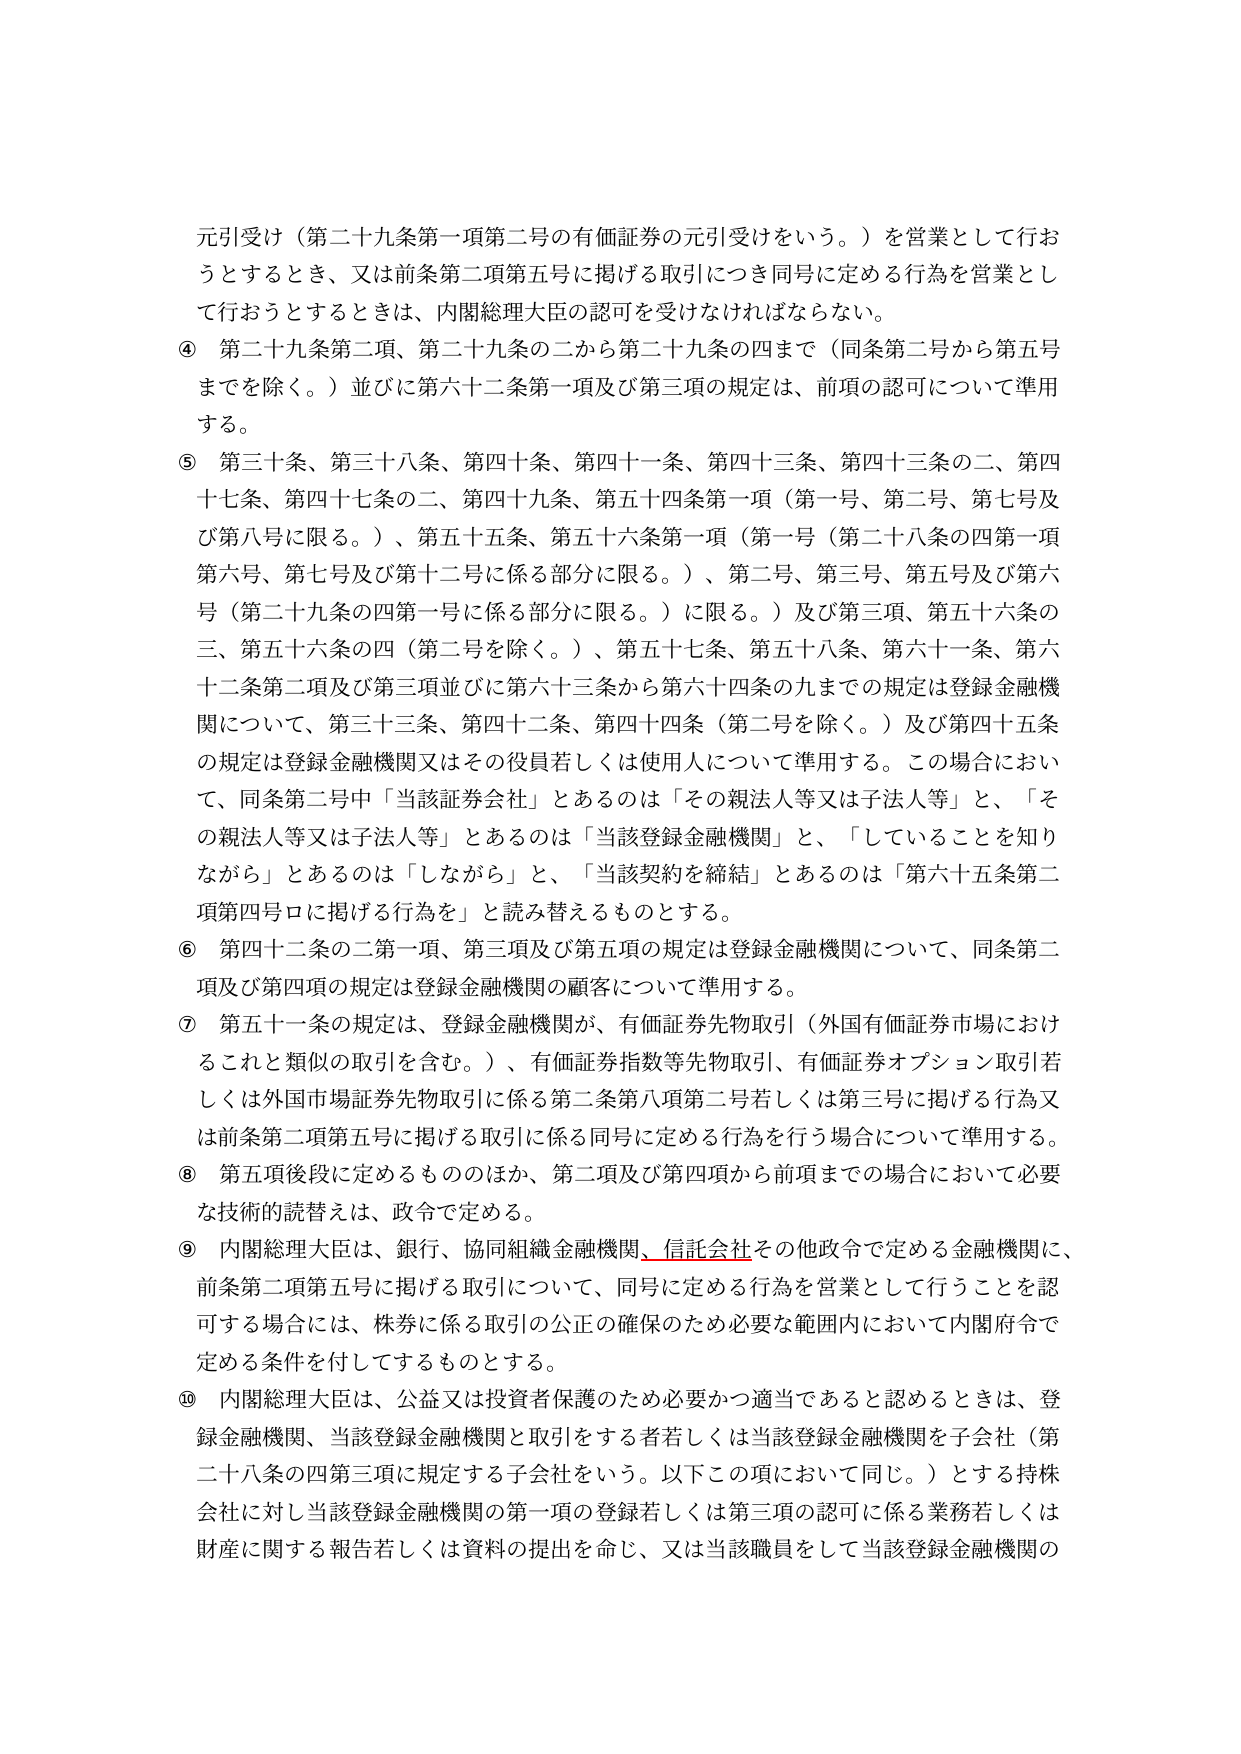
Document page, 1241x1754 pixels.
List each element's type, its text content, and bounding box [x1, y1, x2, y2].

text ⑥ 第四十二条の二第一項、第三項及び第五項の規定は登録金融機関について、同条第二項及び第四項の規定は登録金融機関の顧客について準用する。 [177, 929, 1063, 1004]
text ④ 第二十九条第二項、第二十九条の二から第二十九条の四まで（同条第二号から第五号までを除く。）並びに第六十二条第一項及び第三項の規定は、前項の認可について準用する。 [177, 329, 1063, 442]
text ⑦ 第五十一条の規定は、登録金融機関が、有価証券先物取引（外国有価証券市場におけるこれと類似の取引を含む。）、有価証券指数等先物取引、有価証券オプション取引若しくは外国市場証券先物取引に係る第二条第八項第二号若しくは第三号に掲げる行為又は前条第二項第五号に掲げる取引に係る同号に定める行為を行う場合について準用する。 [177, 1004, 1063, 1154]
text ⑤ 第三十条、第三十八条、第四十条、第四十一条、第四十三条、第四十三条の二、第四十七条、第四十七条の二、第四十九条、第五十四条第一項（第一号、第二号、第七号及び第八号に限る。）、第五十五条、第五十六条第一項（第一号（第二十八条の四第一項第六号、第七号及び第十二号に係る部分に限る。）、第二号、第三号、第五号及び第六号（第二十九条の四第一号に係る部分に限る。）に限る。）及び第三項、第五十六条の三、第五十六条の四（第二号を除く。）、第五十七条、第五十八条、第六十一条、第六十二条第二項及び第三項並びに第六十三条から第六十四条の九までの規定は登録金融機関について、第三十三条、第四十二条、第四十四条（第二号を除く。）及び第四十五条の規定は登録金融機関又はその役員若しくは使用人について準用する。この場合において、同条第二号中「当該証券会社」とあるのは「その親法人等又は子法人等」と、「その親法人等又は子法人等」とあるのは「当該登録金融機関」と、「していることを知りながら」とあるのは「しながら」と、「当該契約を締結」とあるのは「第六十五条第二項第四号ロに掲げる行為を」と読み替えるものとする。 [177, 442, 1063, 929]
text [177, 1379, 1063, 1567]
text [177, 217, 1063, 329]
text ⑧ 第五項後段に定めるもののほか、第二項及び第四項から前項までの場合において必要な技術的読替えは、政令で定める。 [177, 1154, 1063, 1229]
text ⑨ 内閣総理大臣は、銀行、協同組織金融機関、信託会社その他政令で定める金融機関に、前条第二項第五号に掲げる取引について、同号に定める行為を営業として行うことを認可する場合には、株券に係る取引の公正の確保のため必要な範囲内において内閣府令で定める条件を付してするものとする。 [177, 1229, 1063, 1379]
